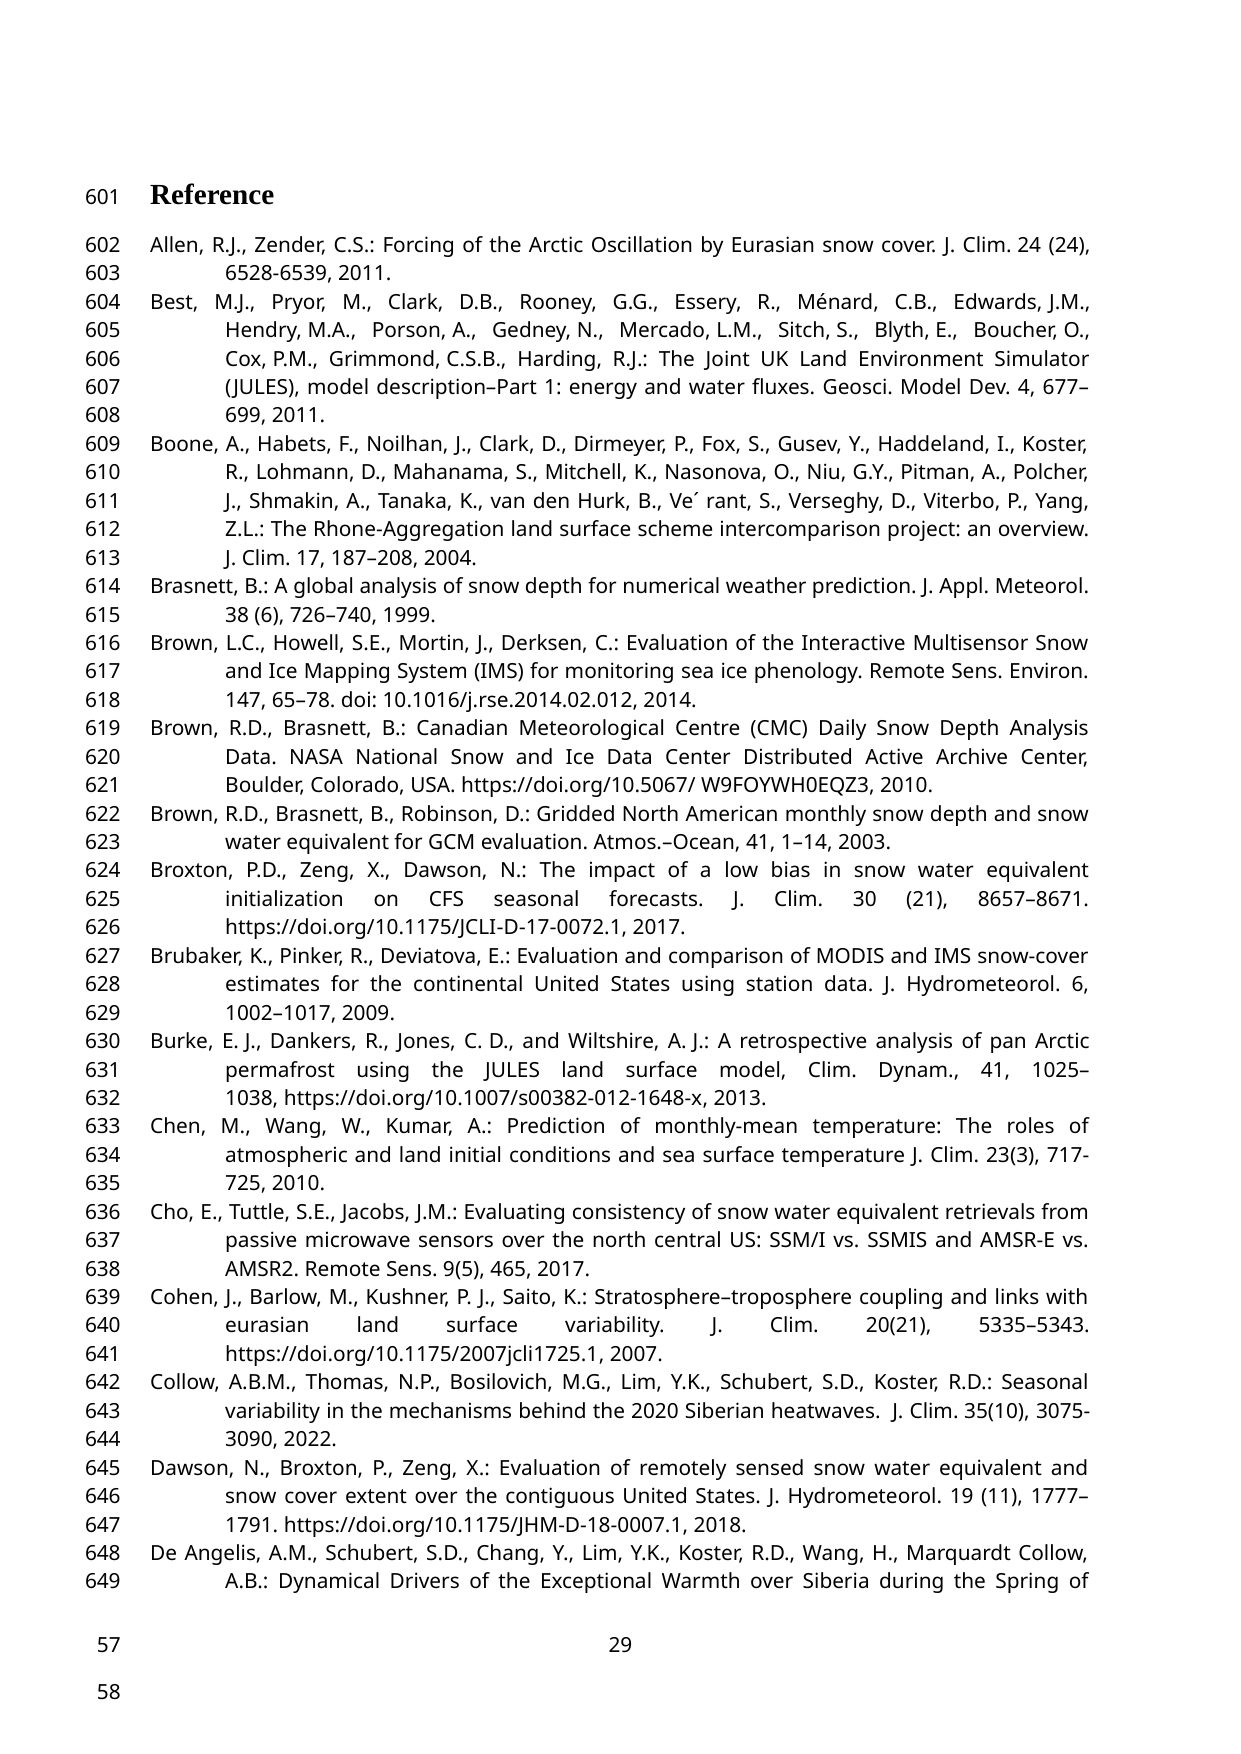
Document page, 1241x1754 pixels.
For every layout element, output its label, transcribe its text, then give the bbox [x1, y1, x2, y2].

text Cohen, J., Barlow, M., Kushner, P. J., Saito, K.: Stratosphere–troposphere coupling and links with eurasian land surface variability. J. Clim. 20(21), 5335–5343. https://doi.org/10.1175/2007jcli1725.1, 2007. [150, 1282, 1090, 1367]
text Allen, R.J., Zender, C.S.: Forcing of the Arctic Oscillation by Eurasian snow cover. J. Clim. 24 (24), 6528-6539, 2011. [150, 230, 1090, 287]
text Collow, A.B.M., Thomas, N.P., Bosilovich, M.G., Lim, Y.K., Schubert, S.D., Koster, R.D.: Seasonal variability in the mechanisms behind the 2020 Siberian heatwaves. J. Clim. 35(10), 3075-3090, 2022. [150, 1367, 1090, 1453]
text Dawson, N., Broxton, P., Zeng, X.: Evaluation of remotely sensed snow water equivalent and snow cover extent over the contiguous United States. J. Hydrometeorol. 19 (11), 1777–1791. https://doi.org/10.1175/JHM-D-18-0007.1, 2018. [150, 1453, 1090, 1538]
text Boone, A., Habets, F., Noilhan, J., Clark, D., Dirmeyer, P., Fox, S., Gusev, Y., Haddeland, I., Koster, R., Lohmann, D., Mahanama, S., Mitchell, K., Nasonova, O., Niu, G.Y., Pitman, A., Polcher, J., Shmakin, A., Tanaka, K., van den Hurk, B., Ve´ rant, S., Verseghy, D., Viterbo, P., Yang, Z.L.: The Rhone-Aggregation land surface scheme intercomparison project: an overview. J. Clim. 17, 187–208, 2004. [150, 429, 1090, 571]
text Reference [150, 177, 1090, 211]
text Brasnett, B.: A global analysis of snow depth for numerical weather prediction. J. Appl. Meteorol. 38 (6), 726–740, 1999. [150, 571, 1090, 628]
text Broxton, P.D., Zeng, X., Dawson, N.: The impact of a low bias in snow water equivalent initialization on CFS seasonal forecasts. J. Clim. 30 (21), 8657–8671. https://doi.org/10.1175/JCLI‐D‐17‐0072.1, 2017. [150, 856, 1090, 941]
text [150, 1538, 1090, 1595]
text Brown, R.D., Brasnett, B., Robinson, D.: Gridded North American monthly snow depth and snow water equivalent for GCM evaluation. Atmos.–Ocean, 41, 1–14, 2003. [150, 799, 1090, 856]
text Brown, L.C., Howell, S.E., Mortin, J., Derksen, C.: Evaluation of the Interactive Multisensor Snow and Ice Mapping System (IMS) for monitoring sea ice phenology. Remote Sens. Environ. 147, 65–78. doi: 10.1016/j.rse.2014.02.012, 2014. [150, 628, 1090, 713]
text Best, M.J., Pryor, M., Clark, D.B., Rooney, G.G., Essery, R., Ménard, C.B., Edwards, J.M., Hendry, M.A., Porson, A., Gedney, N., Mercado, L.M., Sitch, S., Blyth, E., Boucher, O., Cox, P.M., Grimmond, C.S.B., Harding, R.J.: The Joint UK Land Environment Simulator (JULES), model description–Part 1: energy and water fluxes. Geosci. Model Dev. 4, 677–699, 2011. [150, 287, 1090, 429]
text Brown, R.D., Brasnett, B.: Canadian Meteorological Centre (CMC) Daily Snow Depth Analysis Data. NASA National Snow and Ice Data Center Distributed Active Archive Center, Boulder, Colorado, USA. https://doi.org/10.5067/ W9FOYWH0EQZ3, 2010. [150, 713, 1090, 799]
text Burke, E. J., Dankers, R., Jones, C. D., and Wiltshire, A. J.: A retrospective analysis of pan Arctic permafrost using the JULES land surface model, Clim. Dynam., 41, 1025–1038, https://doi.org/10.1007/s00382-012-1648-x, 2013. [150, 1026, 1090, 1112]
text Chen, M., Wang, W., Kumar, A.: Prediction of monthly-mean temperature: The roles of atmospheric and land initial conditions and sea surface temperature J. Clim. 23(3), 717-725, 2010. [150, 1112, 1090, 1197]
text Cho, E., Tuttle, S.E., Jacobs, J.M.: Evaluating consistency of snow water equivalent retrievals from passive microwave sensors over the north central US: SSM/I vs. SSMIS and AMSR-E vs. AMSR2. Remote Sens. 9(5), 465, 2017. [150, 1197, 1090, 1282]
text Brubaker, K., Pinker, R., Deviatova, E.: Evaluation and comparison of MODIS and IMS snow-cover estimates for the continental United States using station data. J. Hydrometeorol. 6, 1002–1017, 2009. [150, 941, 1090, 1026]
